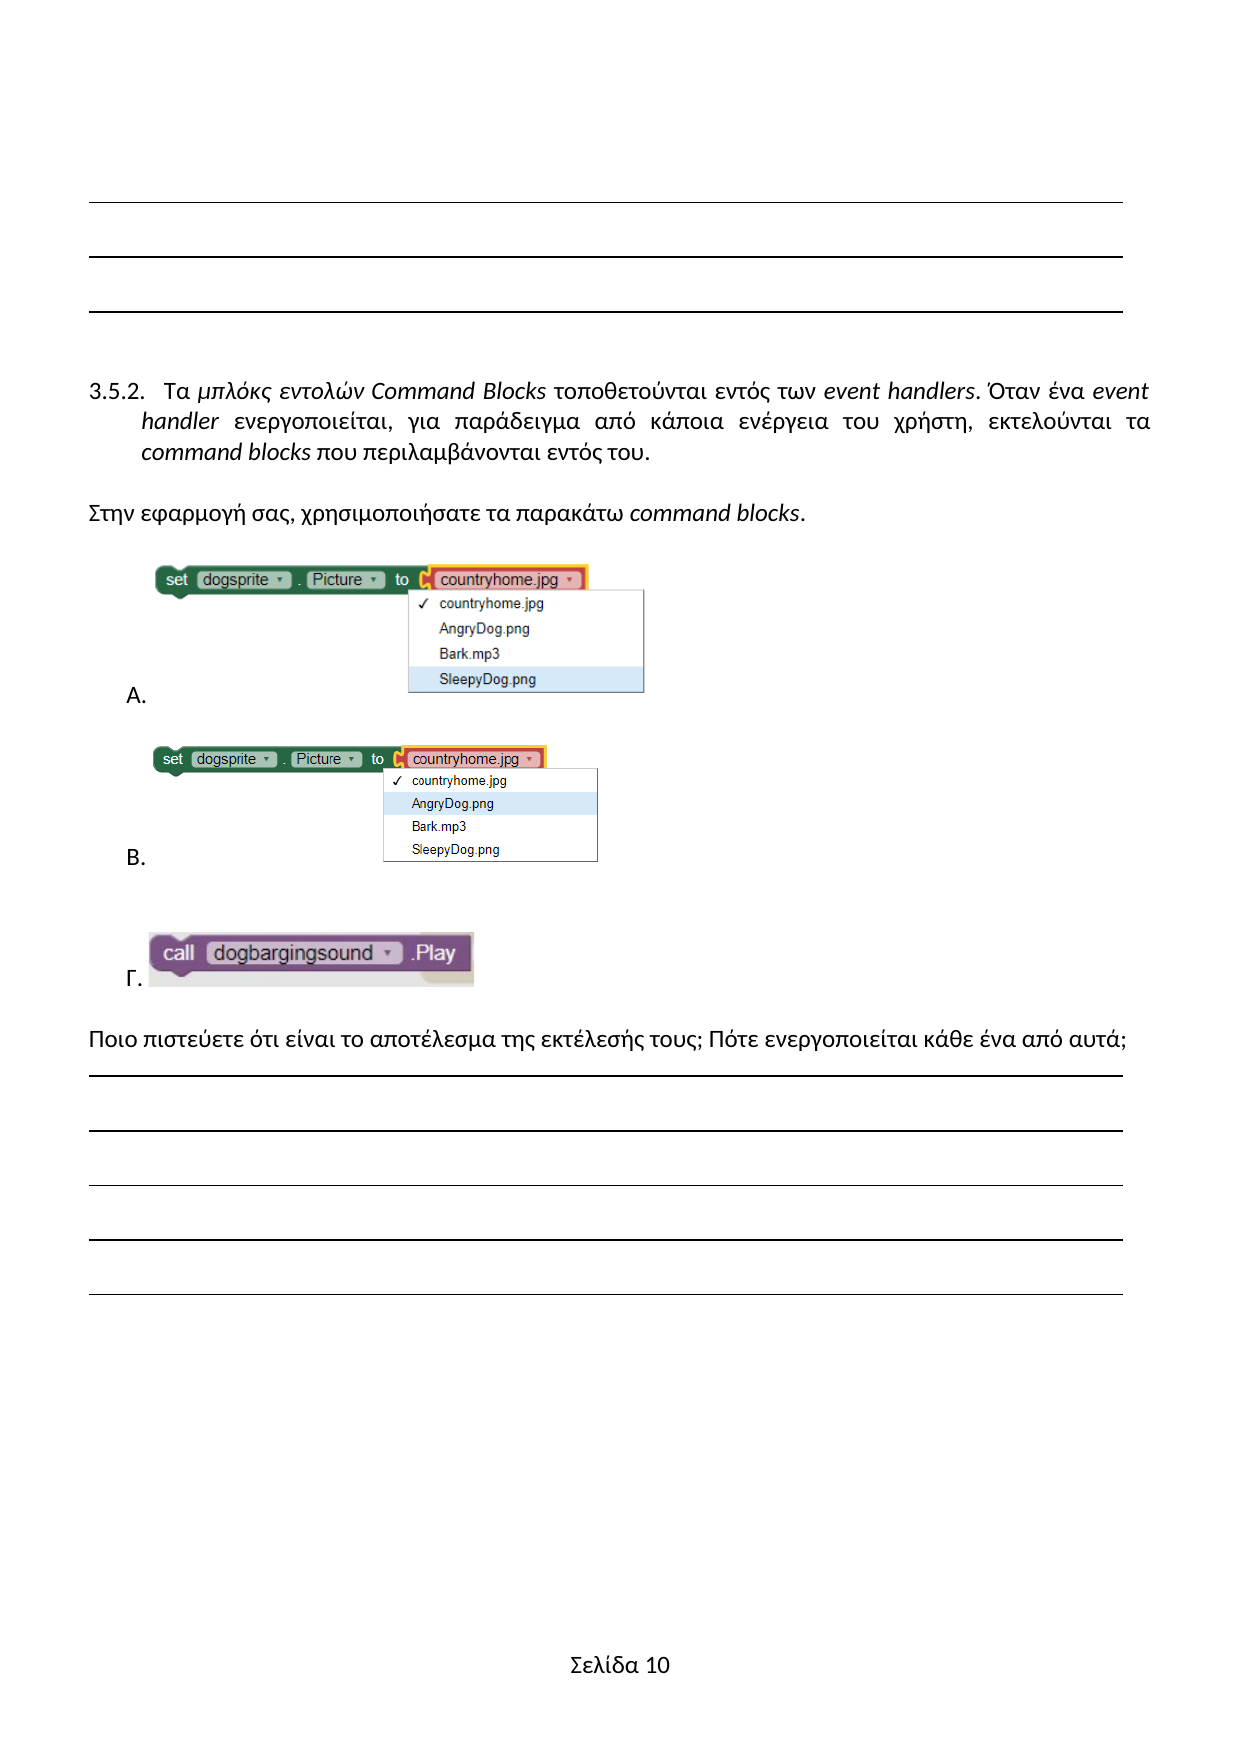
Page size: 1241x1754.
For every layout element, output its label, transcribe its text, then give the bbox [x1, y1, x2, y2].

text Στην εφαρμογή σας, χρησιμοποιήσατε τα παρακάτω command blocks. [89, 497, 1152, 527]
picture [152, 563, 652, 704]
picture [148, 932, 475, 987]
text Ποιο πιστεύετε ότι είναι το αποτέλεσμα της εκτέλεσής τους; Πότε ενεργοποιείται κάθε ένα από αυτά; [89, 1024, 1152, 1054]
list Τα μπλόκς εντολών Command Blocks τοποθετούνται εντός των event handlers. Όταν ένα event handler ενεργοποιείται, για παράδειγμα από κάποια ενέργεια του χρήστη, εκτελούνται τα command blocks που περιλαμβάνονται εντός του. [89, 375, 1152, 466]
picture [151, 740, 600, 866]
